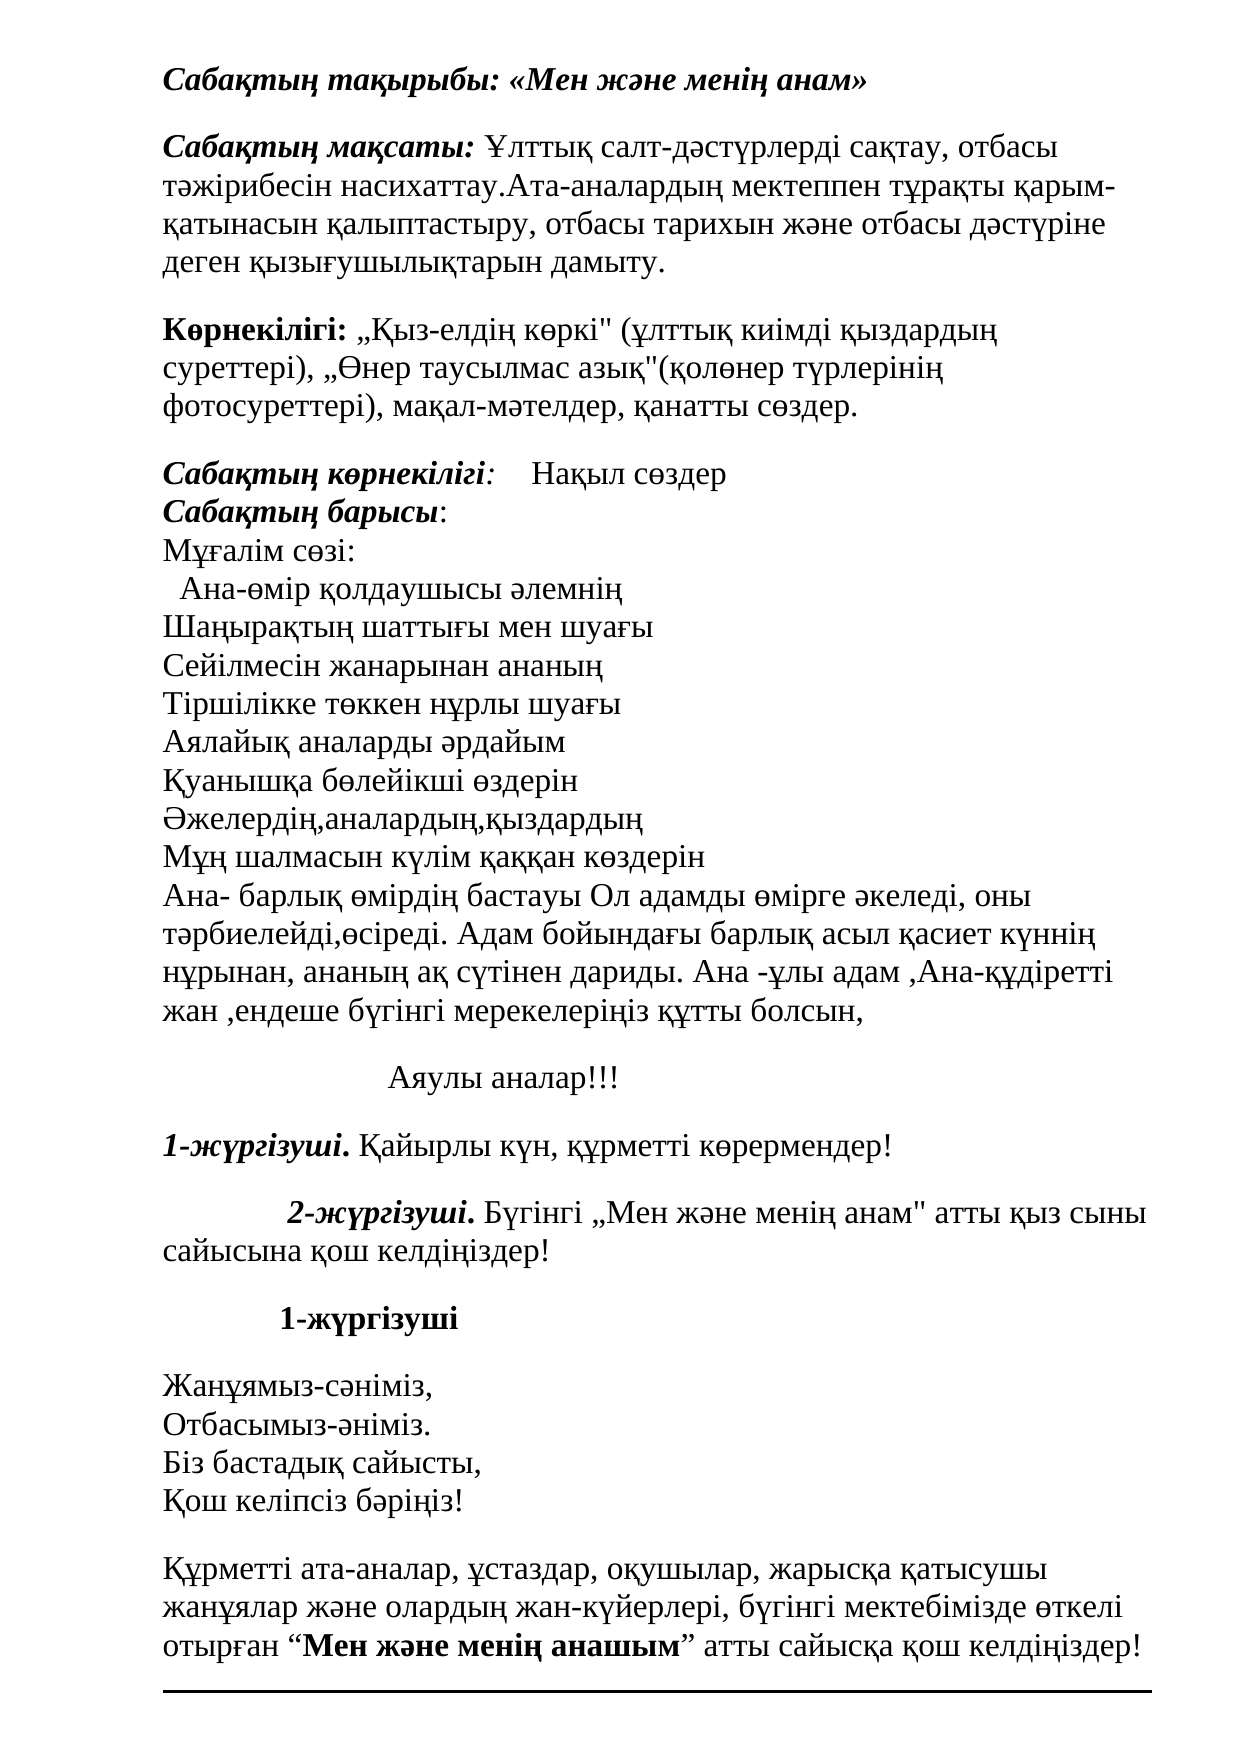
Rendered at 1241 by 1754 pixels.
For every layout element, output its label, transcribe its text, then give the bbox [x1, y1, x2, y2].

text Аялайық аналарды әрдайым [162, 722, 1152, 760]
text Құрметті ата-аналар, ұстаздар, оқушылар, жарысқа қатысушы жанұялар және олардың жан-күйерлері, бүгінгі мектебімізде өткелі отырған “Мен және менің анашым” атты сайысқа қош келдіңіздер! [162, 1548, 1152, 1693]
text 2-жүргізуші. Бүгінгі „Мен және менің анам" атты қыз сыны сайысына қош келдіңіздер! [162, 1192, 1152, 1269]
text Ана- барлық өмірдің бастауы Ол адамды өмірге әкеледі, оны тәрбиелейді,өсіреді. Адам бойындағы барлық асыл қасиет күннің нұрынан, ананың ақ сүтінен дариды. Ана -ұлы адам ,Ана-құдіретті жан ,ендеше бүгінгі мерекелеріңіз құтты болсын, [162, 875, 1152, 1028]
text Мұң шалмасын күлім қаққан көздерін [162, 837, 1152, 875]
text Шаңырақтың шаттығы мен шуағы [162, 607, 1152, 645]
text Мұғалім сөзі: [162, 530, 1152, 568]
text Көрнекілігі: „Қыз-елдің көркі" (ұлттық киімді қыздардың суреттері), „Өнер таусылмас азық"(қолөнер түрлерінің фотосуреттері), мақал-мәтелдер, қанатты сөздер. [162, 309, 1152, 424]
text Жанұямыз-сәніміз, Отбасымыз-әніміз. Біз бастадық сайысты, Қош келіпсіз бәріңіз! [162, 1366, 1152, 1519]
text Ана-өмір қолдаушысы әлемнің [162, 568, 1152, 607]
text Әжелердің,аналардың,қыздардың [162, 798, 1152, 837]
text Аяулы аналар!!! [162, 1057, 1152, 1096]
text Сабақтың тақырыбы: «Мен және менің анам» [162, 59, 1152, 97]
text Сабақтың барысы: [162, 492, 1152, 530]
text Қуанышқа бөлейікші өздерін [162, 760, 1152, 798]
text Сабақтың көрнекілігі: Нақыл сөздер [162, 453, 1152, 492]
text Сабақтың мақсаты: Ұлттық салт-дәстүрлерді сақтау, отбасы тәжірибесін насихаттау.Ата-аналардың мектеппен тұрақты қарым-қатынасын қалыптастыру, отбасы тарихын және отбасы дәстүріне деген қызығушылықтарын дамыту. [162, 127, 1152, 280]
text 1-жүргізуші [162, 1298, 1152, 1337]
text 1-жүргізуші. Қайырлы күн, құрметті көрермендер! [162, 1125, 1152, 1163]
text Тіршілікке төккен нұрлы шуағы [162, 683, 1152, 722]
text Сейілмесін жанарынан ананың [162, 645, 1152, 683]
